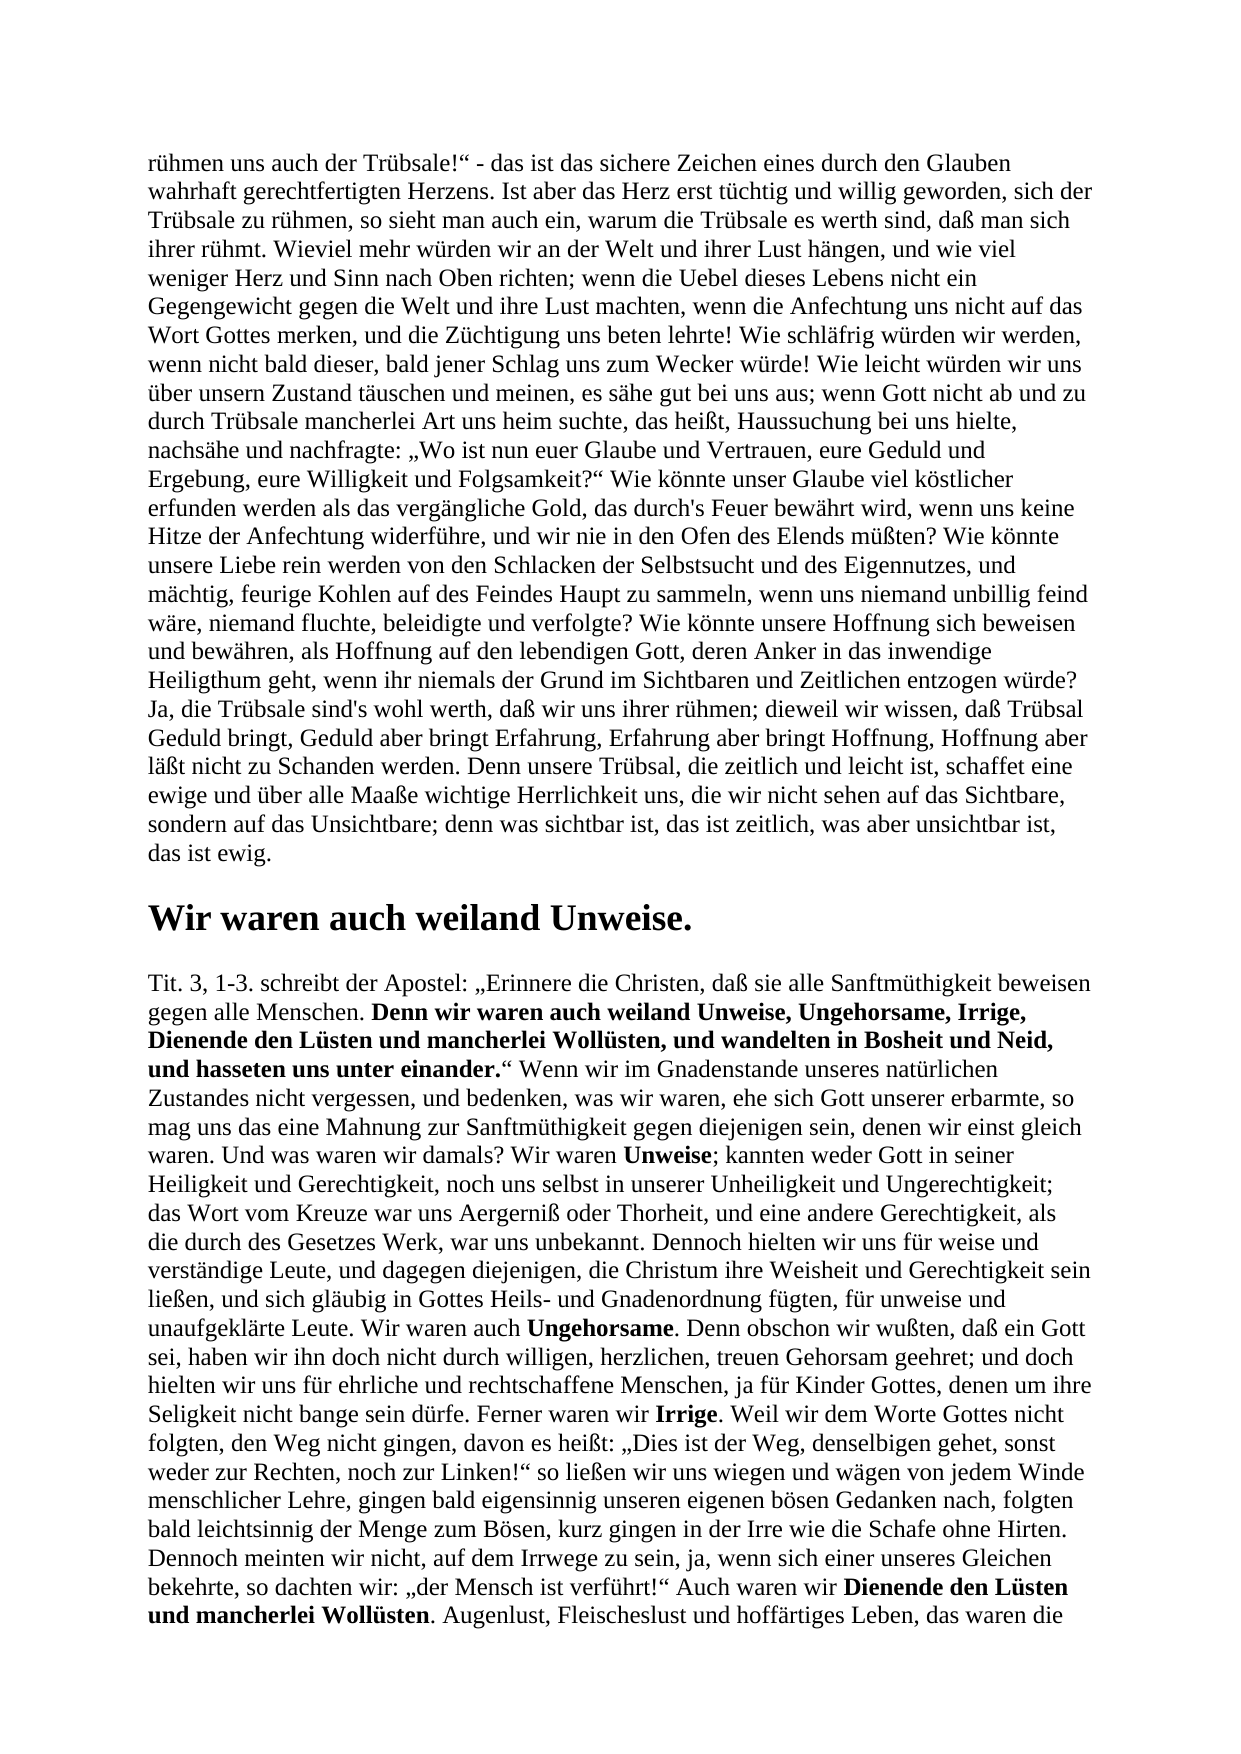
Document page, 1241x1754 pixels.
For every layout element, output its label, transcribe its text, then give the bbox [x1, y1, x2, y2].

subtitle Wir waren auch weiland Unweise. [148, 896, 1093, 939]
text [148, 148, 1093, 866]
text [148, 968, 1093, 1629]
